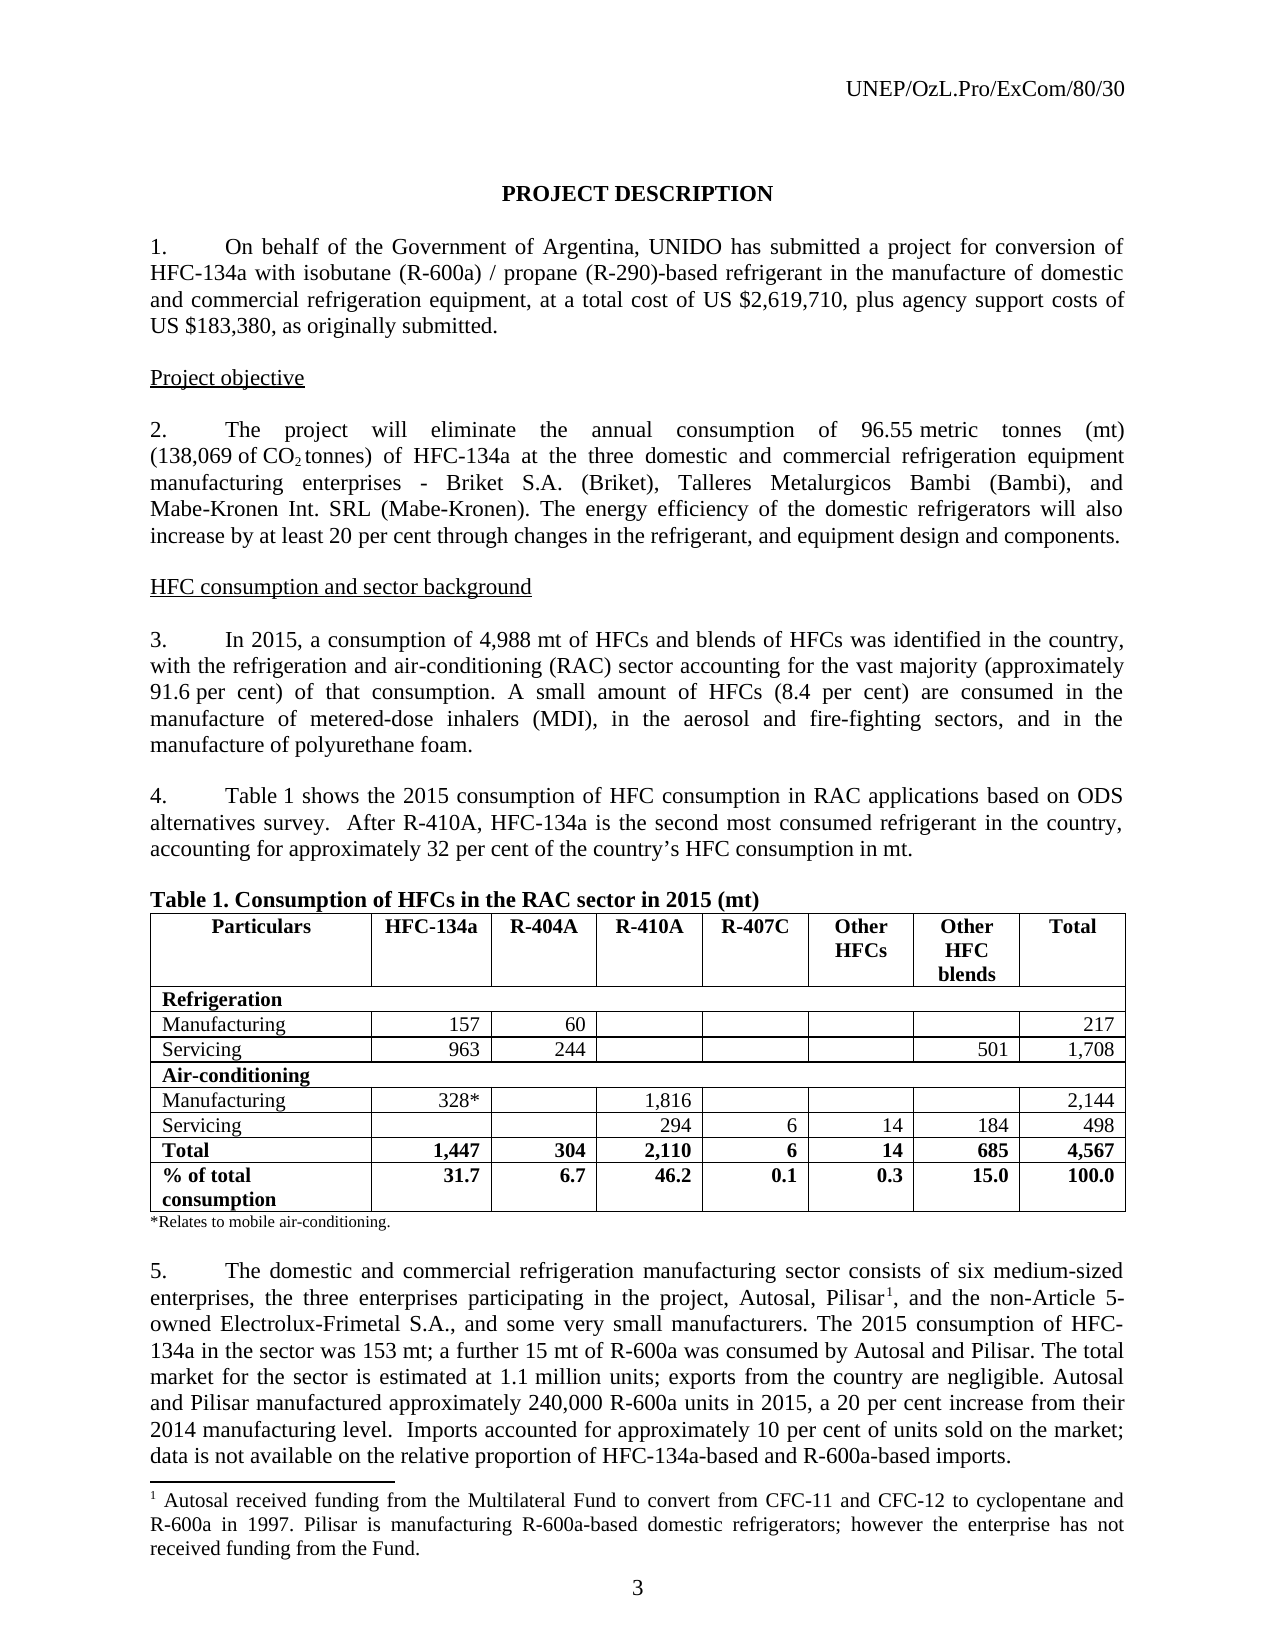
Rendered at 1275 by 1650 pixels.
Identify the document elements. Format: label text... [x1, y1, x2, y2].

table_cell [372, 1113, 491, 1137]
table_cell [914, 1012, 1019, 1036]
table_cell [597, 1038, 702, 1061]
table_cell [703, 1038, 808, 1061]
table_header HFC-134a [372, 914, 491, 986]
table_cell Manufacturing [151, 1012, 371, 1036]
table_cell 498 [1020, 1113, 1125, 1137]
table_cell [809, 1038, 913, 1061]
table_cell 1,708 [1020, 1038, 1125, 1061]
table_cell [809, 1088, 913, 1112]
subtitle On behalf of the Government of Argentina, UNIDO has submitted a project for conversion of HFC-134a with isobutane (R-600a) / propane (R-290)-based refrigerant in the manufacture of domestic and commercial refrigeration equipment, at a total cost of US $2,619,710, plus agency support costs of US $183,380, as originally submitted. [150, 233, 1125, 338]
table_header R-407C [703, 914, 808, 986]
table_cell 217 [1020, 1012, 1125, 1036]
table_header Other HFC blends [914, 914, 1019, 986]
table_cell Total [151, 1138, 371, 1162]
table_header Particulars [151, 914, 371, 986]
table_cell 501 [914, 1038, 1019, 1061]
table_cell 0.1 [703, 1163, 808, 1211]
table_cell 157 [372, 1012, 491, 1036]
table_header R-404A [492, 914, 596, 986]
text Project objective [150, 363, 1125, 390]
table_header Total [1020, 914, 1125, 986]
table_cell 6.7 [492, 1163, 596, 1211]
table_cell 685 [914, 1138, 1019, 1162]
table_cell [492, 1113, 596, 1137]
table_cell 244 [492, 1038, 596, 1061]
table_cell 14 [809, 1138, 913, 1162]
table_cell 0.3 [809, 1163, 913, 1211]
text *Relates to mobile air-conditioning. [150, 1212, 1125, 1231]
table_cell [492, 1088, 596, 1112]
table_cell 2,110 [597, 1138, 702, 1162]
table_cell % of total consumption [151, 1163, 371, 1211]
subtitle The domestic and commercial refrigeration manufacturing sector consists of six medium-sized enterprises, the three enterprises participating in the project, Autosal, Pilisar, and the non-Article 5-owned Electrolux-Frimetal S.A., and some very small manufacturers. The 2015 consumption of HFC-134a in the sector was 153 mt; a further 15 mt of R-600a was consumed by Autosal and Pilisar. The total market for the sector is estimated at 1.1 million units; exports from the country are negligible. Autosal and Pilisar manufactured approximately 240,000 R-600a units in 2015, a 20 per cent increase from their 2014 manufacturing level. Imports accounted for approximately 10 per cent of units sold on the market; data is not available on the relative proportion of HFC-134a-based and R-600a-based imports. [150, 1258, 1125, 1468]
table_cell 2,144 [1020, 1088, 1125, 1112]
table_cell 60 [492, 1012, 596, 1036]
table_cell [703, 1088, 808, 1112]
table_cell 1,816 [597, 1088, 702, 1112]
text Table 1. Consumption of HFCs in the RAC sector in 2015 (mt) [150, 887, 1125, 913]
table_cell 6 [703, 1113, 808, 1137]
table_header R-410A [597, 914, 702, 986]
table_cell 294 [597, 1113, 702, 1137]
subtitle Table 1 shows the 2015 consumption of HFC consumption in RAC applications based on ODS alternatives survey. After R-410A, HFC-134a is the second most consumed refrigerant in the country, accounting for approximately 32 per cent of the country’s HFC consumption in mt. [150, 782, 1125, 862]
table_header Other HFCs [809, 914, 913, 986]
table_cell [597, 1012, 702, 1036]
table_cell 15.0 [914, 1163, 1019, 1211]
table_cell 14 [809, 1113, 913, 1137]
subtitle In 2015, a consumption of 4,988 mt of HFCs and blends of HFCs was identified in the country, with the refrigeration and air-conditioning (RAC) sector accounting for the vast majority (approximately 91.6 per cent) of that consumption. A small amount of HFCs (8.4 per cent) are consumed in the manufacture of metered-dose inhalers (MDI), in the aerosol and fire-fighting sectors, and in the manufacture of polyurethane foam. [150, 626, 1125, 757]
table_cell Air-conditioning [151, 1063, 1125, 1087]
subtitle The project will eliminate the annual consumption of 96.55 metric tonnes (mt) (138,069 of CO2 tonnes) of HFC-134a at the three domestic and commercial refrigeration equipment manufacturing enterprises - Briket S.A. (Briket), Talleres Metalurgicos Bambi (Bambi), and Mabe-Kronen Int. SRL (Mabe-Kronen). The energy efficiency of the domestic refrigerators will also increase by at least 20 per cent through changes in the refrigerant, and equipment design and components. [150, 416, 1125, 548]
table_cell [703, 1012, 808, 1036]
table_cell 100.0 [1020, 1163, 1125, 1211]
table_cell Refrigeration [151, 987, 1125, 1011]
table_cell 963 [372, 1038, 491, 1061]
table_cell [914, 1088, 1019, 1112]
table_cell 328* [372, 1088, 491, 1112]
table_cell 1,447 [372, 1138, 491, 1162]
table_cell 31.7 [372, 1163, 491, 1211]
table_cell Servicing [151, 1113, 371, 1137]
table_cell [809, 1012, 913, 1036]
text HFC consumption and sector background [150, 573, 1125, 599]
table_cell 184 [914, 1113, 1019, 1137]
table_cell 304 [492, 1138, 596, 1162]
table_cell 4,567 [1020, 1138, 1125, 1162]
table_cell 46.2 [597, 1163, 702, 1211]
table_cell Servicing [151, 1038, 371, 1061]
text PROJECT DESCRIPTION [150, 180, 1125, 207]
table_cell Manufacturing [151, 1088, 371, 1112]
table_cell 6 [703, 1138, 808, 1162]
